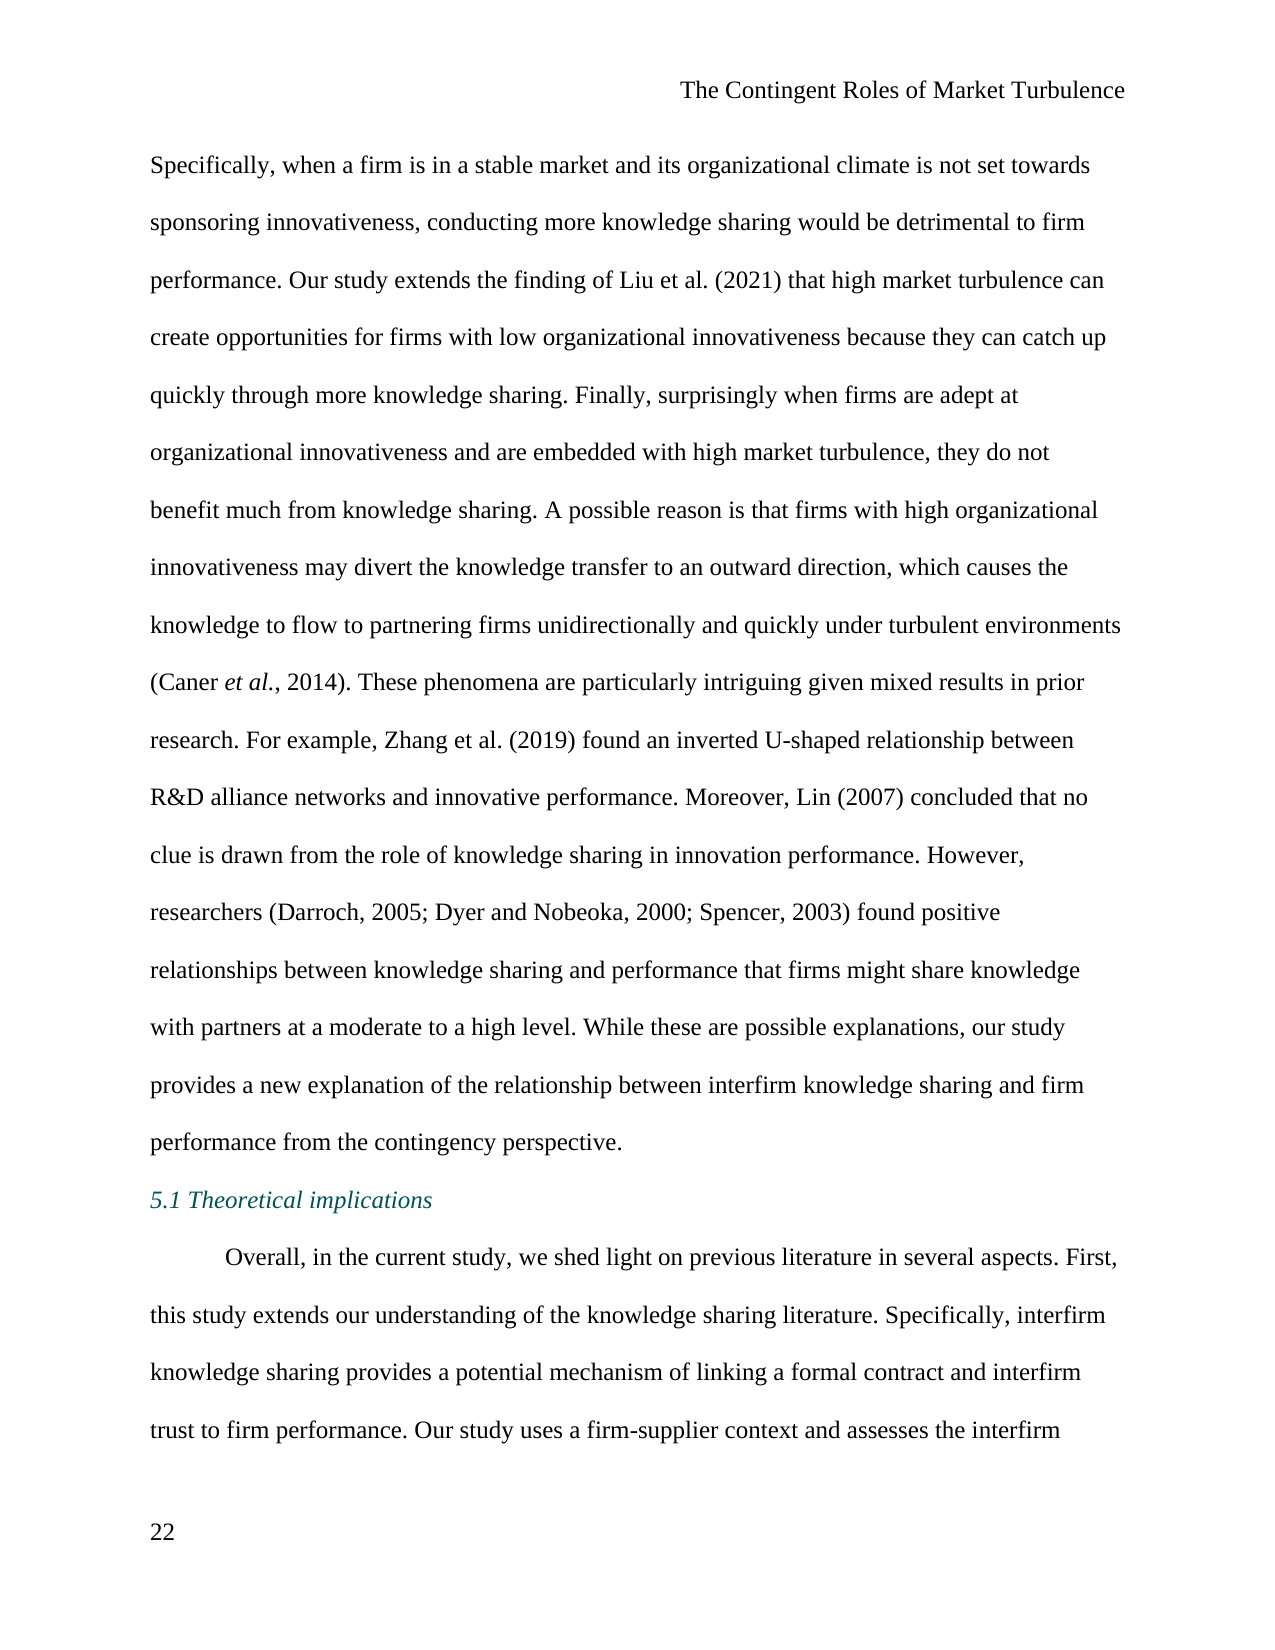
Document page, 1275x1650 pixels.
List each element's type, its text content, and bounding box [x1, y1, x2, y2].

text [150, 150, 1125, 1156]
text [150, 1242, 1125, 1444]
text 5.1 Theoretical implications [150, 1185, 1125, 1214]
